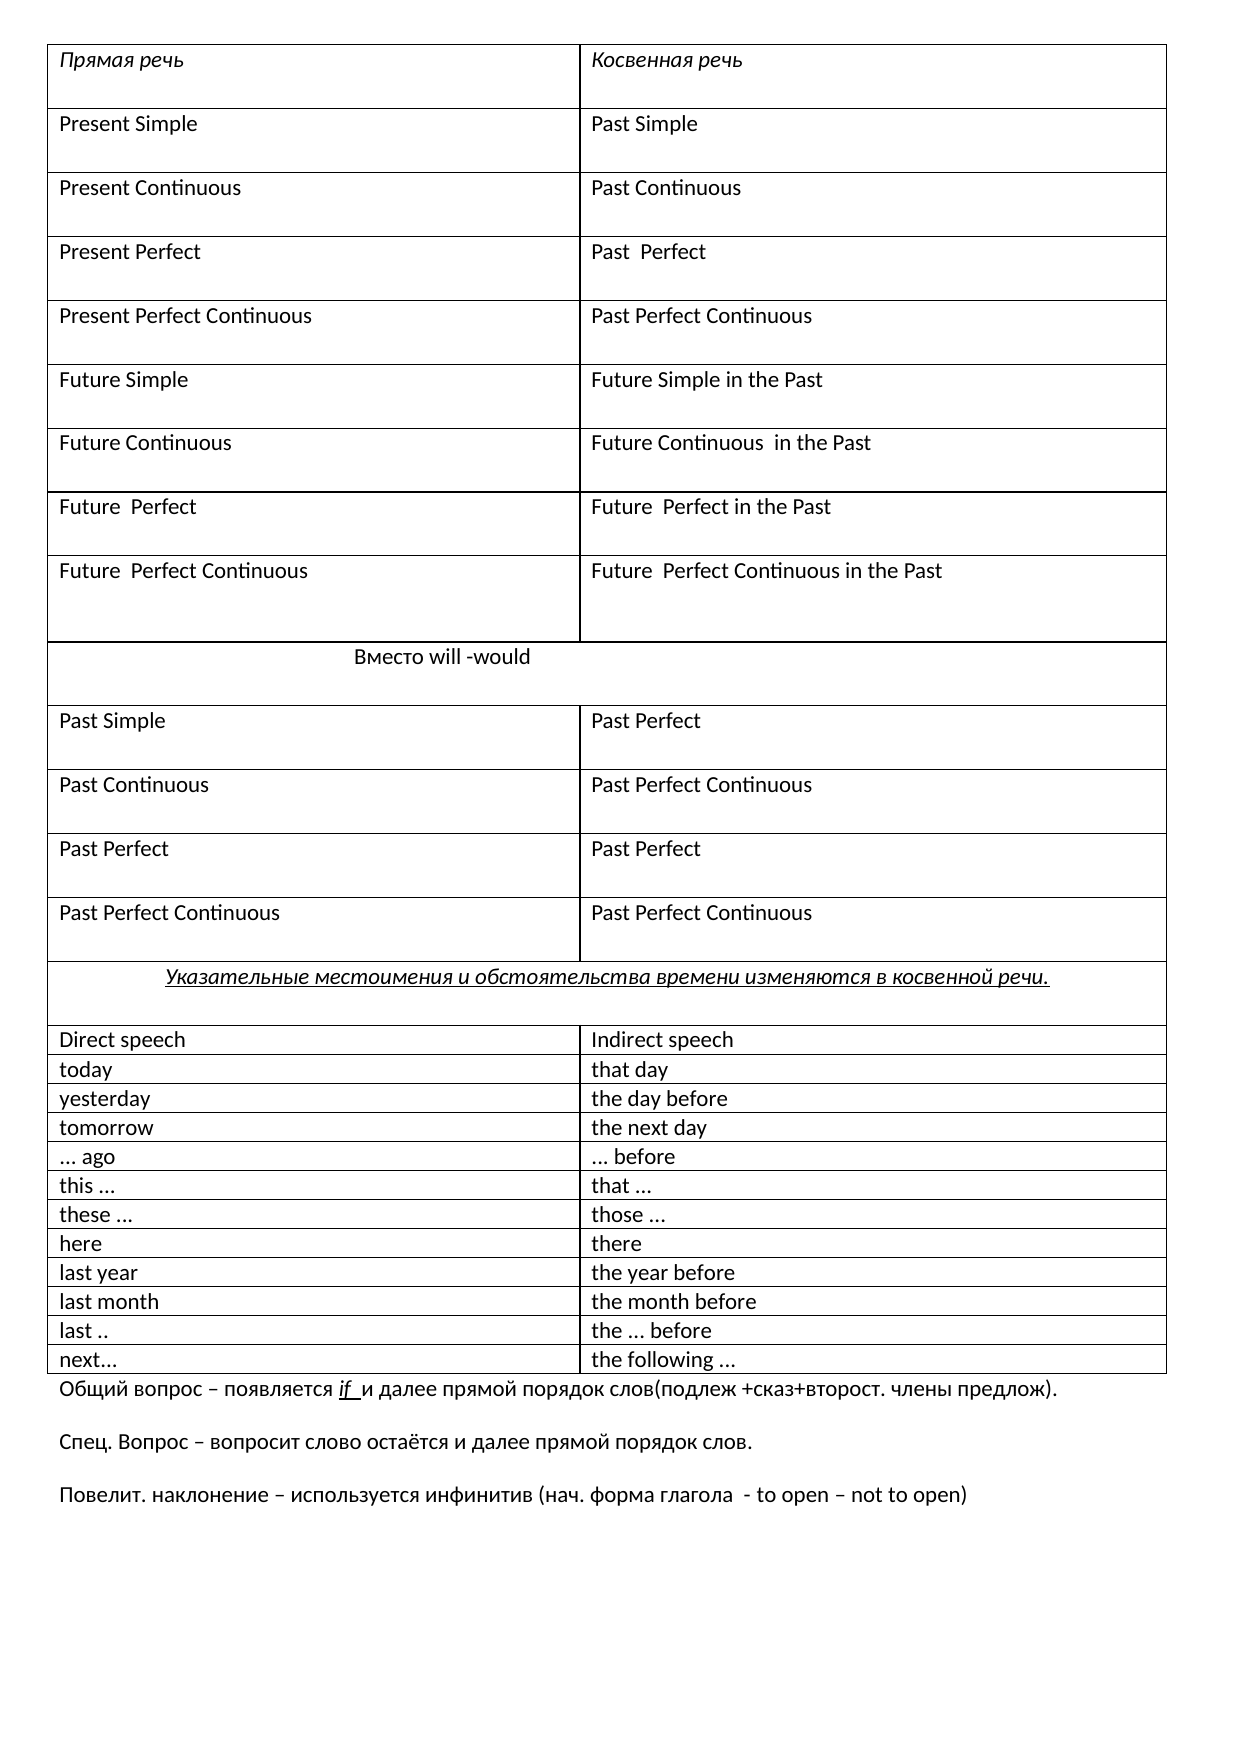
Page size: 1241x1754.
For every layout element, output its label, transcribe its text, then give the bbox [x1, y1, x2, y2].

table_cell Future Perfect Continuous in the Past [581, 556, 1166, 641]
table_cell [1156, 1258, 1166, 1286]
table_cell Past Perfect Continuous [581, 770, 1166, 833]
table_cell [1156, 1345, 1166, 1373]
table_cell Future Simple in the Past [581, 365, 1166, 427]
table_cell Косвенная речь [581, 45, 1166, 108]
table_cell Past Perfect Continuous [581, 898, 1166, 961]
table_cell Present Perfect Continuous [48, 301, 579, 364]
table_cell Present Continuous [48, 173, 579, 236]
table_cell Указательные местоимения и обстоятельства времени изменяются в косвенной речи. [48, 962, 1166, 1024]
table_cell Past Perfect Continuous [581, 301, 1166, 364]
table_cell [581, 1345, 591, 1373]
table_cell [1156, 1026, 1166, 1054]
table_cell Future Perfect in the Past [581, 493, 1166, 555]
table_cell Past Perfect [48, 834, 579, 897]
table_cell Past Simple [48, 706, 579, 769]
text Общий вопрос – появляется if и далее прямой порядок слов(подлеж +сказ+второст. члены предлож). [59, 1374, 1152, 1402]
text Спец. Вопрос – вопросит слово остаётся и далее прямой порядок слов. [59, 1427, 1152, 1455]
table_cell Past Perfect Continuous [48, 898, 579, 961]
table_cell Past Continuous [48, 770, 579, 833]
table_cell Present Simple [48, 109, 579, 172]
table_cell Future Perfect Continuous [48, 556, 579, 641]
table_cell Past Perfect [581, 237, 1166, 300]
table_cell Прямая речь [48, 45, 579, 108]
table_cell Past Simple [581, 109, 1166, 172]
table_cell Future Continuous in the Past [581, 429, 1166, 491]
table_cell Future Continuous [48, 429, 579, 491]
table_cell Future Perfect [48, 493, 579, 555]
text Повелит. наклонение – используется инфинитив (нач. форма глагола - to open – not to open) [59, 1480, 1152, 1508]
table_cell Present Perfect [48, 237, 579, 300]
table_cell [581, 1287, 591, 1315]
table_cell Вместо will -would [48, 643, 1166, 705]
table_cell Past Perfect [581, 834, 1166, 897]
table_cell Past Continuous [581, 173, 1166, 236]
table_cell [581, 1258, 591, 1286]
table_cell Future Simple [48, 365, 579, 427]
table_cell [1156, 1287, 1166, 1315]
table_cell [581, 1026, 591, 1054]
table_cell Past Perfect [581, 706, 1166, 769]
